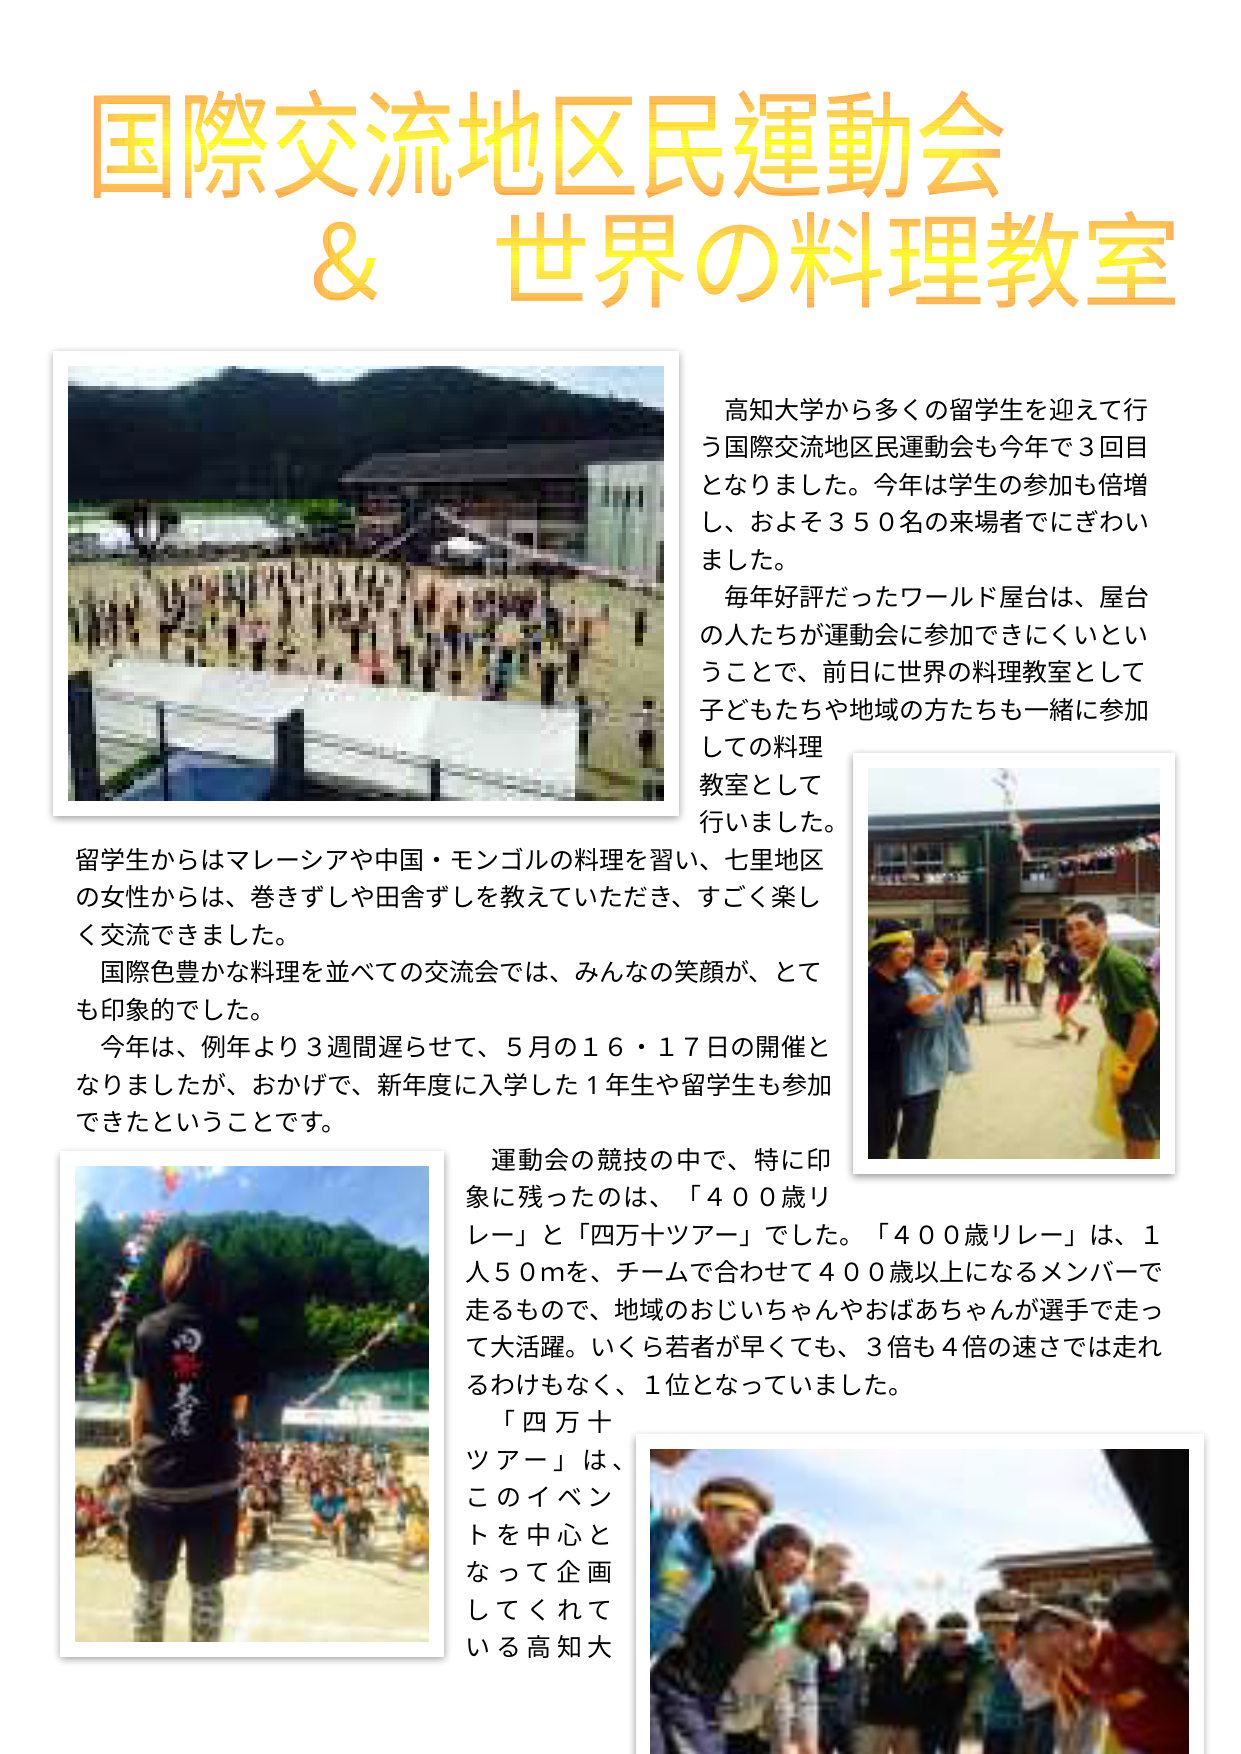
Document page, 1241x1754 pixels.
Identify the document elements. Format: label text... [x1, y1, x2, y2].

text 運動会の競技の中で、特に印象に残ったのは、「４００歳リレー」と「四万十ツアー」でした。「４００歳リレー」は、１人５０ｍを、チームで合わせて４００歳以上になるメンバーで走るもので、地域のおじいちゃんやおばあちゃんが選手で走って大活躍。いくら若者が早くても、３倍も４倍の速さでは走れるわけもなく、１位となっていました。 [75, 1139, 1165, 1402]
text 国際色豊かな料理を並べての交流会では、みんなの笑顔が、とても印象的でした。 [75, 952, 847, 1027]
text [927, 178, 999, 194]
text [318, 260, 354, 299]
text 高知大学から多くの留学生を迎えて行う国際交流地区民運動会も今年で３回目となりました。今年は学生の参加も倍増し、およそ３５０名の来場者でにぎわいました。 [685, 389, 1165, 577]
text 今年は、例年より３週間遅らせて、５月の１６・１７日の開催となりましたが、おかげで、新年度に入学した1年生や留学生も参加できたということです。 [75, 1027, 847, 1139]
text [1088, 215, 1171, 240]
text 毎年好評だったワールド屋台は、屋台の人たちが運動会に参加できにくいということで、前日に世界の料理教室として子どもたちや地域の方たちも一緒に参加しての料理教室として行いました。留学生からはマレーシアや中国・モンゴルの料理を習い、七里地区の女性からは、巻きずしや田舎ずしを教えていただき、すごく楽しく交流できました。 [75, 577, 1165, 952]
